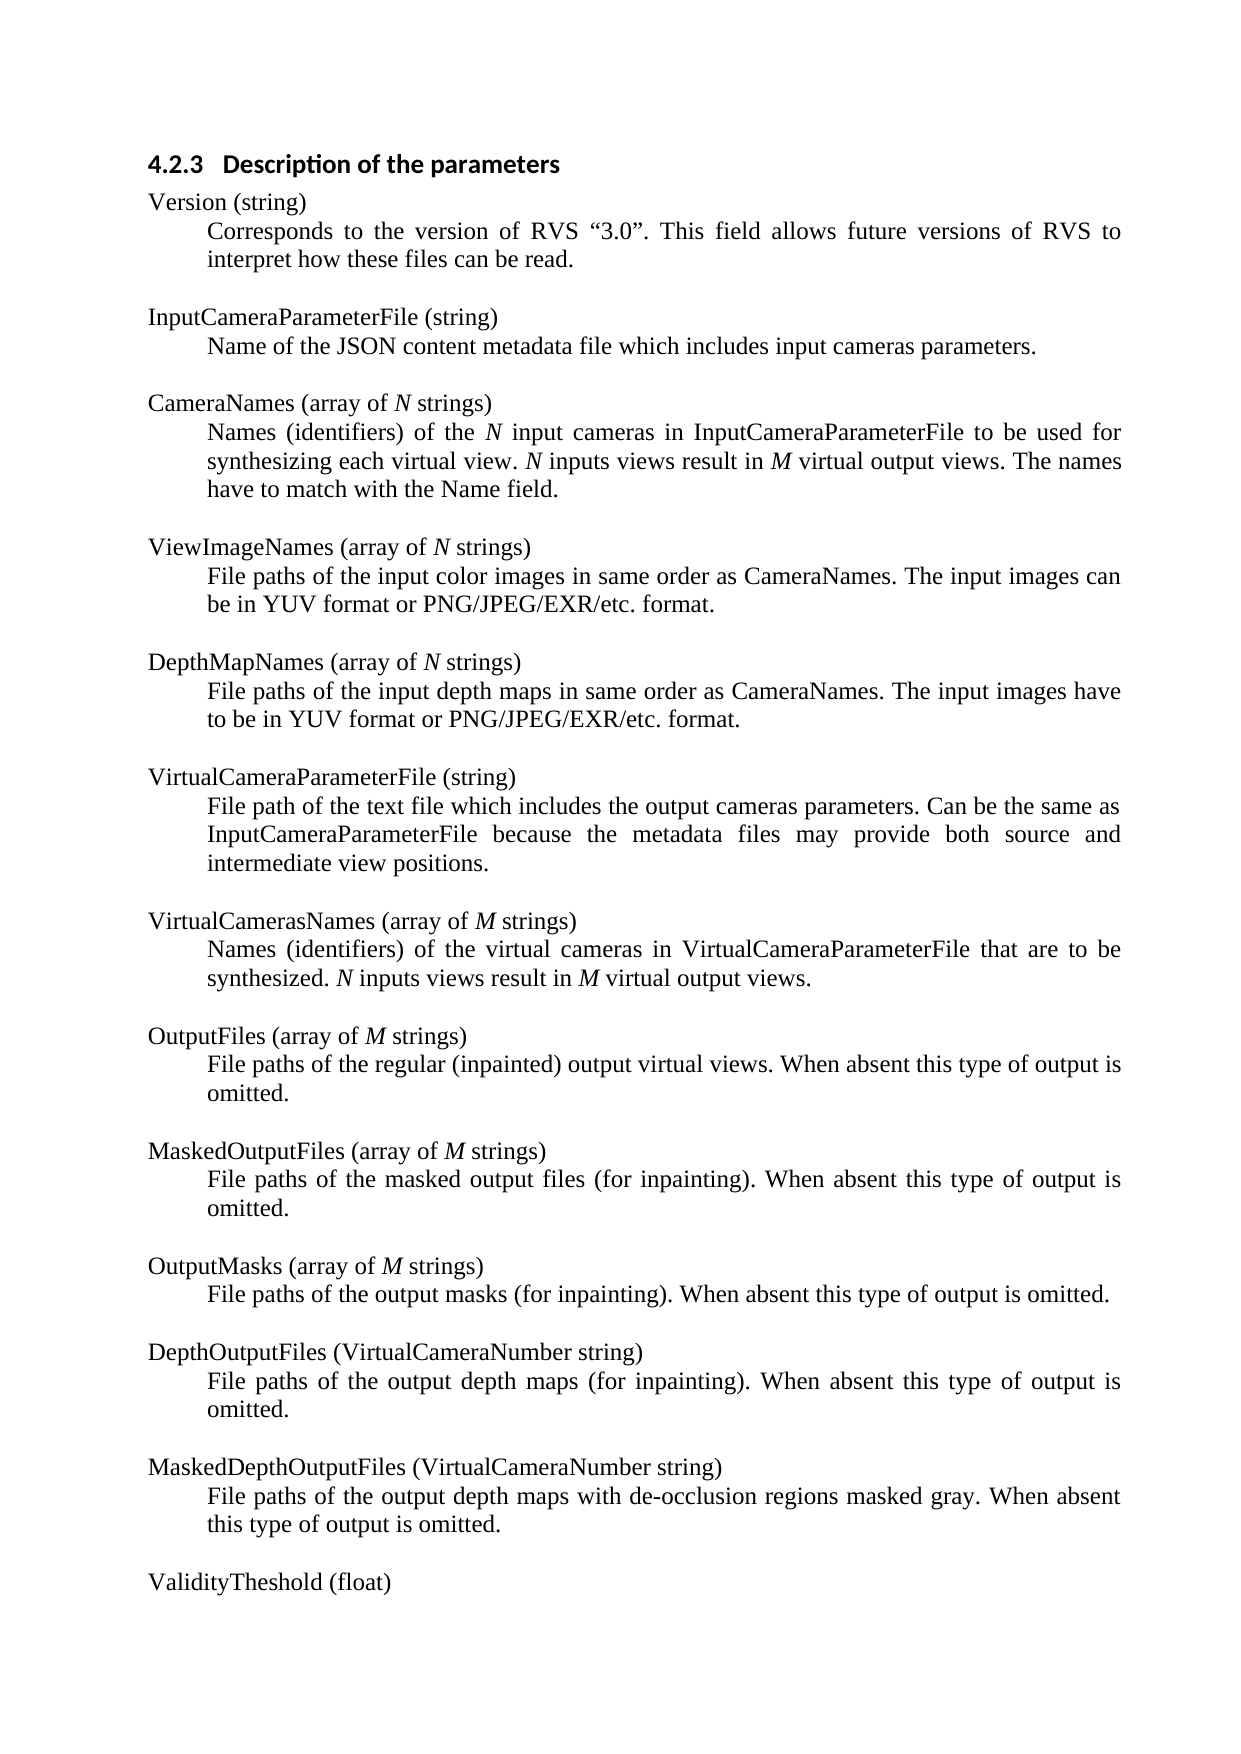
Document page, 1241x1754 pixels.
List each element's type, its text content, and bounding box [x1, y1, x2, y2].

text VirtualCameraParameterFile (string) [148, 762, 1122, 791]
text Version (string) [148, 187, 1122, 216]
text ViewImageNames (array of N strings) [148, 532, 1122, 561]
text File paths of the masked output files (for inpainting). When absent this type of output is omitted. [207, 1164, 1122, 1222]
text File paths of the output depth maps with de-occlusion regions masked gray. When absent this type of output is omitted. [207, 1481, 1122, 1538]
text File path of the text file which includes the output cameras parameters. Can be the same as InputCameraParameterFile because the metadata files may provide both source and intermediate view positions. [207, 791, 1122, 877]
text File paths of the input color images in same order as CameraNames. The input images can be in YUV format or PNG/JPEG/EXR/etc. format. [207, 561, 1122, 618]
text File paths of the input depth maps in same order as CameraNames. The input images have to be in YUV format or PNG/JPEG/EXR/etc. format. [207, 676, 1122, 733]
text OutputFiles (array of M strings) [148, 1021, 1122, 1049]
text DepthMapNames (array of N strings) [148, 647, 1122, 676]
text Name of the JSON content metadata file which includes input cameras parameters. [148, 331, 1122, 359]
text Names (identifiers) of the N input cameras in InputCameraParameterFile to be used for synthesizing each virtual view. N inputs views result in M virtual output views. The names have to match with the Name field. [207, 417, 1122, 503]
subtitle Description of the parameters [148, 148, 1122, 181]
text MaskedOutputFiles (array of M strings) [148, 1136, 1122, 1164]
text OutputMasks (array of M strings) [148, 1251, 1122, 1279]
text Names (identifiers) of the virtual cameras in VirtualCameraParameterFile that are to be synthesized. N inputs views result in M virtual output views. [207, 934, 1122, 992]
text File paths of the output masks (for inpainting). When absent this type of output is omitted. [207, 1279, 1122, 1308]
text DepthOutputFiles (VirtualCameraNumber string) [148, 1337, 1122, 1366]
text InputCameraParameterFile (string) [148, 302, 1122, 331]
text CameraNames (array of N strings) [148, 388, 1122, 417]
text File paths of the output depth maps (for inpainting). When absent this type of output is omitted. [207, 1366, 1122, 1423]
text VirtualCamerasNames (array of M strings) [148, 906, 1122, 934]
text MaskedDepthOutputFiles (VirtualCameraNumber string) [148, 1452, 1122, 1481]
text File paths of the regular (inpainted) output virtual views. When absent this type of output is omitted. [207, 1049, 1122, 1107]
text ValidityTheshold (float) [148, 1567, 1122, 1596]
text Corresponds to the version of RVS “3.0”. This field allows future versions of RVS to interpret how these files can be read. [207, 216, 1122, 273]
